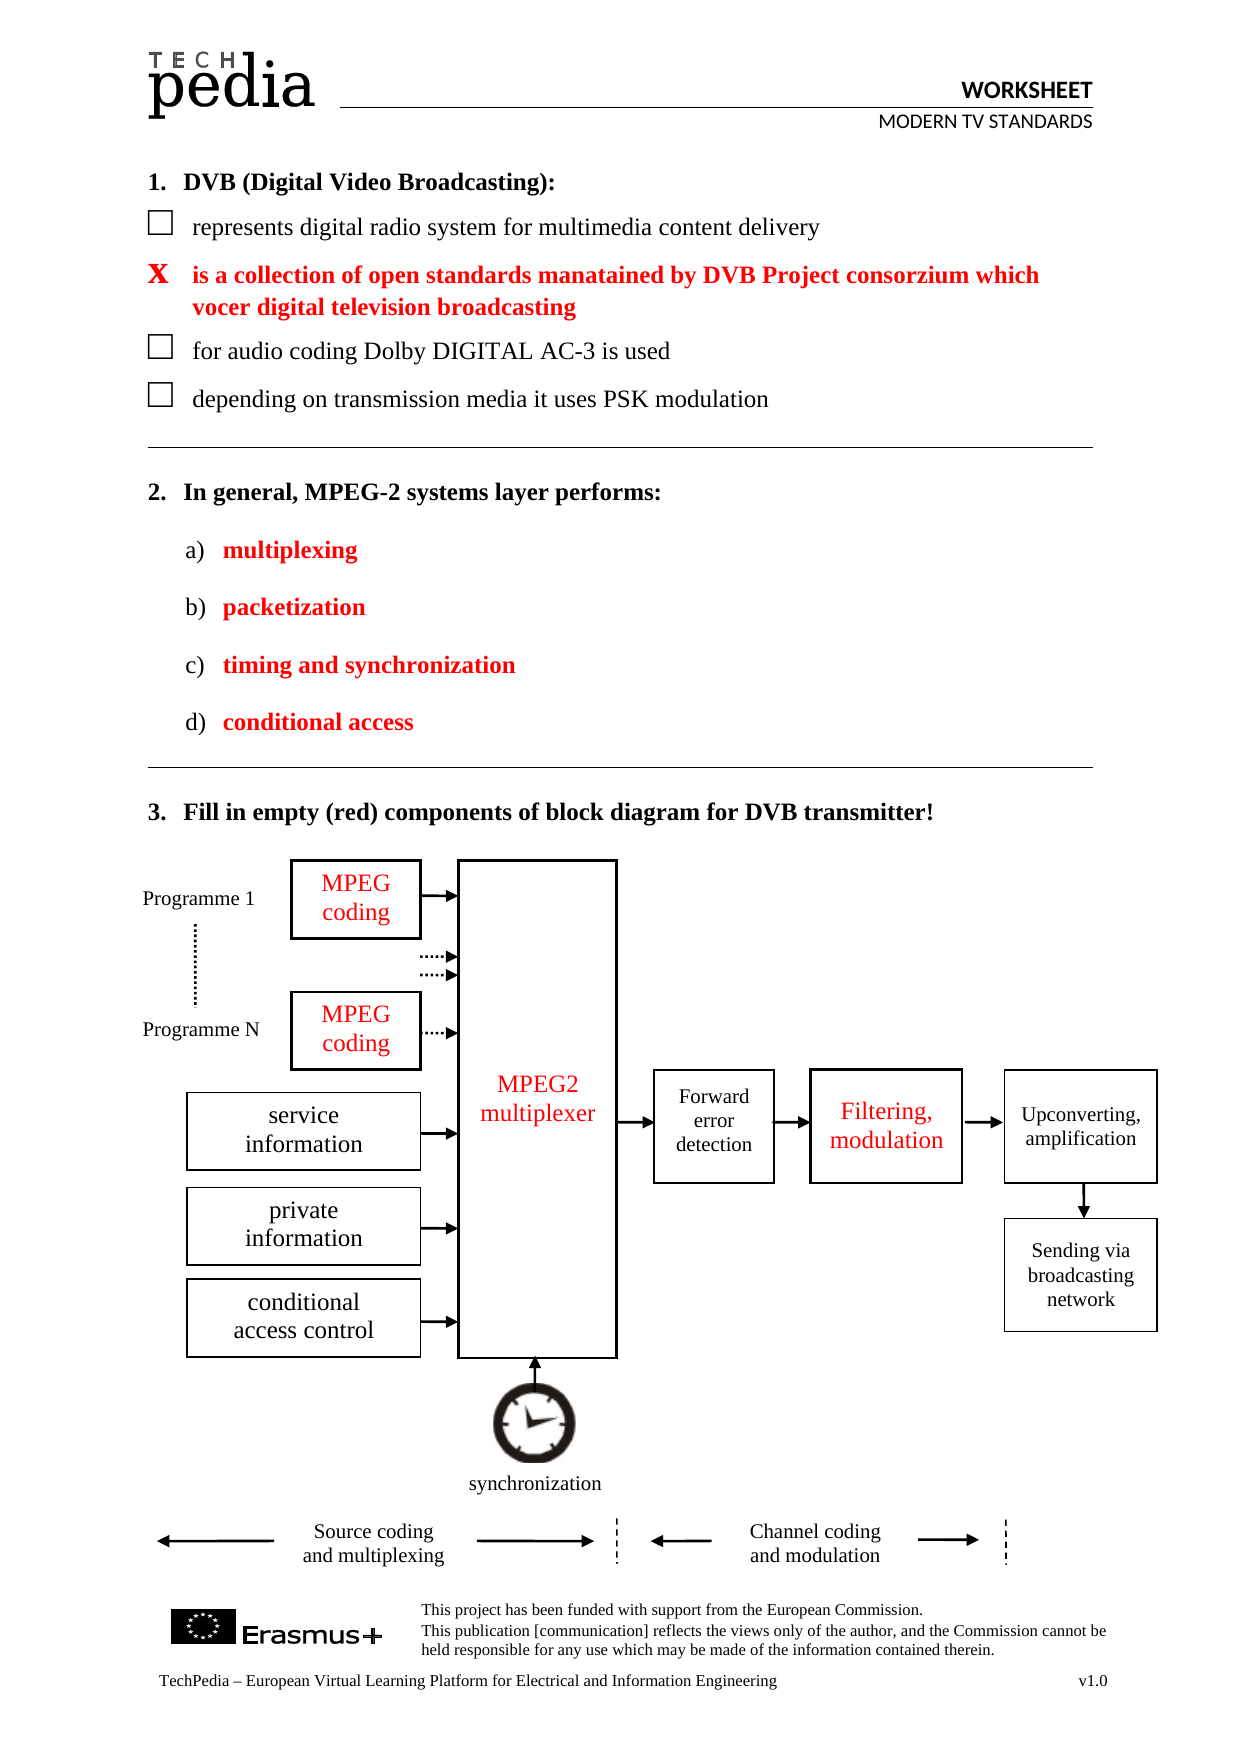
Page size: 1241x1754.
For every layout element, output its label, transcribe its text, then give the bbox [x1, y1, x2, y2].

list In general, MPEG-2 systems layer performs: [148, 477, 1093, 506]
text □ depending on transmission media it uses PSK modulation [148, 369, 1093, 417]
text x is a collection of open standards manatained by DVB Project consorzium which vocer digital television broadcasting [148, 244, 1093, 321]
list conditional access [185, 707, 1093, 736]
text □ for audio coding Dolby DIGITAL AC-3 is used [148, 321, 1093, 369]
list packetization [185, 592, 1093, 621]
list Fill in empty (red) components of block diagram for DVB transmitter! [148, 797, 1093, 825]
list multiplexing [185, 535, 1093, 563]
picture [492, 1383, 579, 1463]
text □ represents digital radio system for multimedia content delivery [148, 196, 1093, 244]
list timing and synchronization [185, 650, 1093, 678]
list DVB (Digital Video Broadcasting): [148, 167, 1093, 196]
